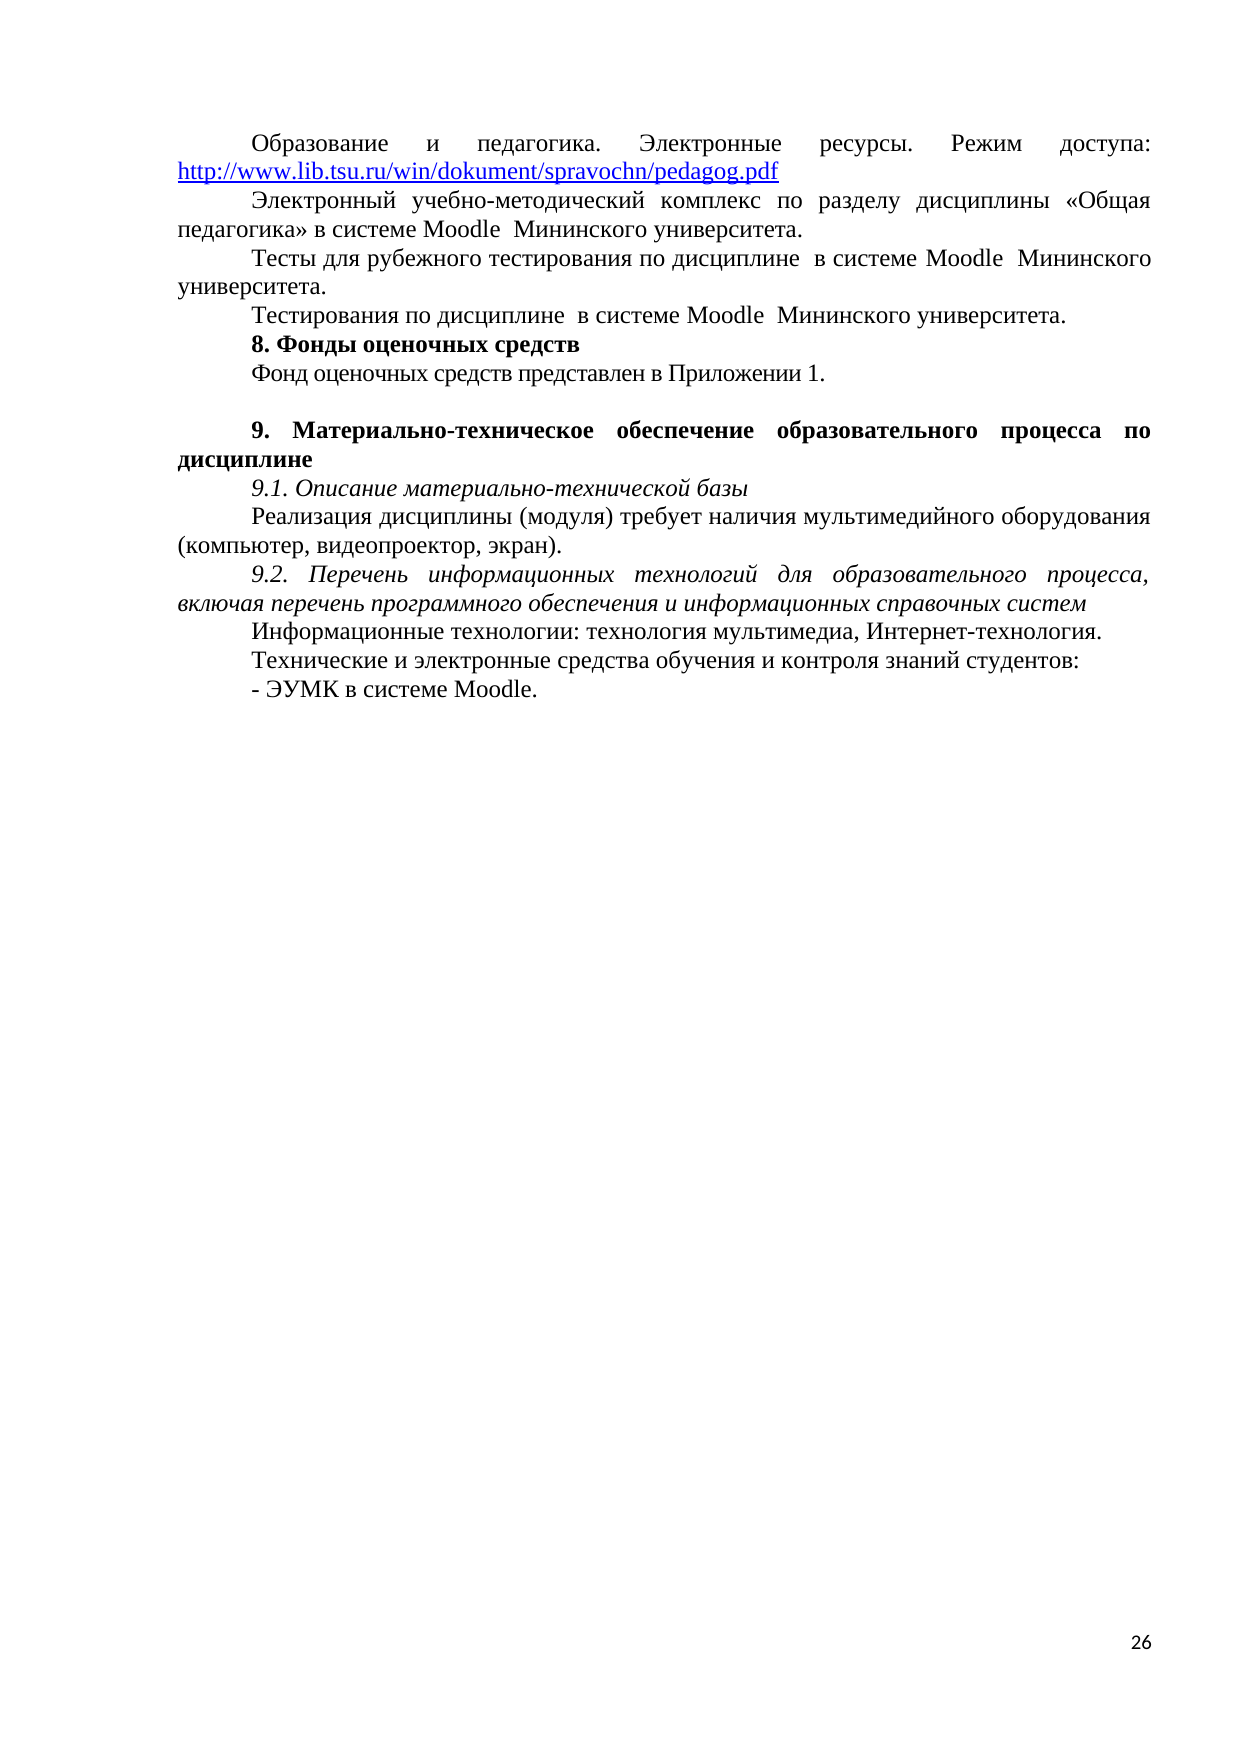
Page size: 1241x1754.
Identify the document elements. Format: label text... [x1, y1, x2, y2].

text Технические и электронные средства обучения и контроля знаний студентов: [177, 645, 1152, 674]
text - ЭУМК в системе Moodle. [177, 674, 1152, 703]
text 9.1. Описание материально-технической базы [177, 473, 1152, 501]
text Тесты для рубежного тестирования по дисциплине в системе Moodle Мининского университета. [177, 243, 1152, 300]
text 9.2. Перечень информационных технологий для образовательного процесса, включая перечень программного обеспечения и информационных справочных систем [177, 559, 1152, 616]
text Информационные технологии: технология мультимедиа, Интернет-технология. [177, 616, 1152, 645]
text Тестирования по дисциплине в системе Moodle Мининского университета. [177, 300, 1152, 329]
text 9. Материально-техническое обеспечение образовательного процесса по дисциплине [177, 415, 1152, 473]
text Электронный учебно-методический комплекс по разделу дисциплины «Общая педагогика» в системе Moodle Мининского университета. [177, 185, 1152, 243]
text Образование и педагогика. Электронные ресурсы. Режим доступа: http://www.lib.tsu.ru/win/dokument/spravochn/pedagog.pdf [177, 128, 1152, 185]
text 8. Фонды оценочных средств [177, 329, 1152, 358]
text Фонд оценочных средств представлен в Приложении 1. [177, 358, 1152, 386]
text Реализация дисциплины (модуля) требует наличия мультимедийного оборудования (компьютер, видеопроектор, экран). [177, 501, 1152, 559]
